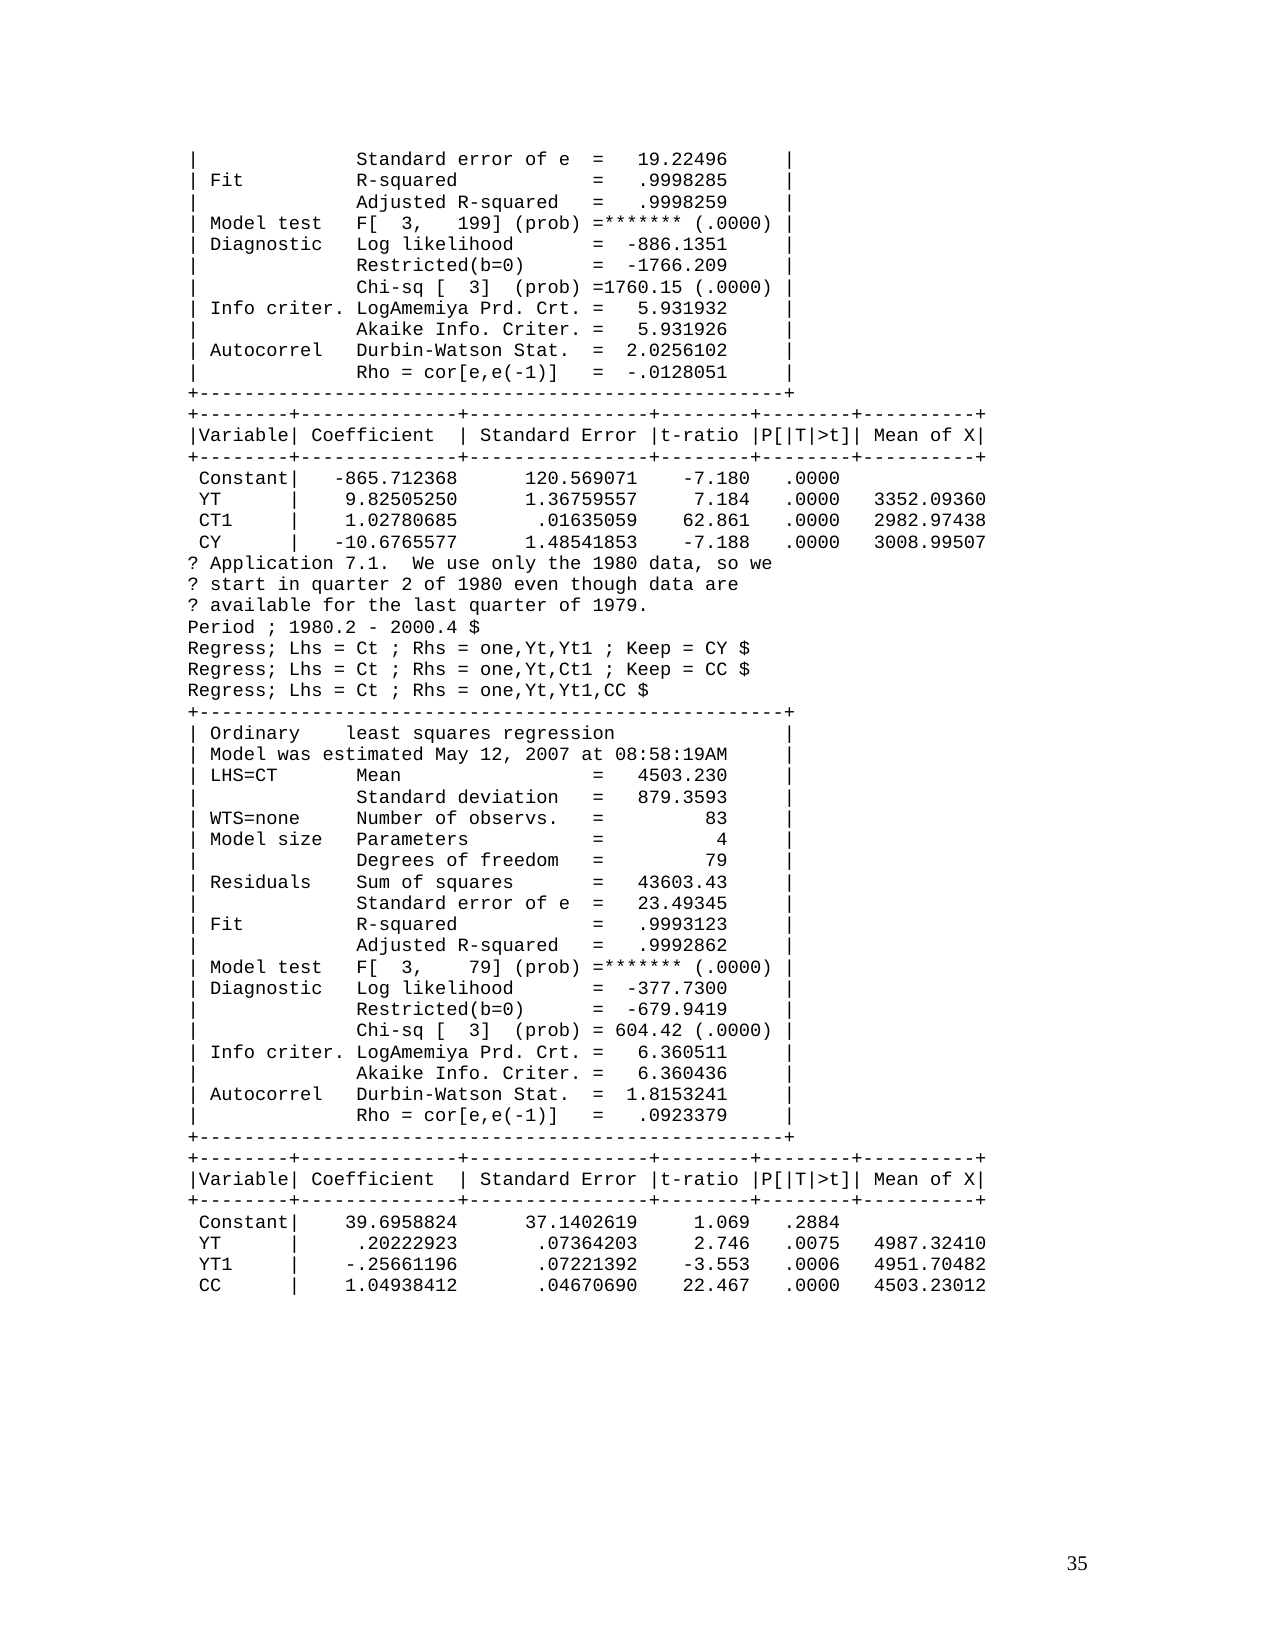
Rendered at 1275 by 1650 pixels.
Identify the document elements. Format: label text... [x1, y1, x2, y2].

text | Degrees of freedom = 79 | [187, 851, 1087, 872]
text Constant| -865.712368 120.569071 -7.180 .0000 [187, 469, 1087, 490]
text | Chi-sq [ 3] (prob) = 604.42 (.0000) | [187, 1021, 1087, 1042]
text YT | 9.82505250 1.36759557 7.184 .0000 3352.09360 [187, 490, 1087, 511]
text Regress; Lhs = Ct ; Rhs = one,Yt,Yt1 ; Keep = CY $ [187, 639, 1087, 660]
text ? Application 7.1. We use only the 1980 data, so we [187, 554, 1087, 575]
text Constant| 39.6958824 37.1402619 1.069 .2884 [187, 1212, 1087, 1234]
text | Akaike Info. Criter. = 5.931926 | [187, 320, 1087, 341]
text YT | .20222923 .07364203 2.746 .0075 4987.32410 [187, 1234, 1087, 1255]
text CT1 | 1.02780685 .01635059 62.861 .0000 2982.97438 [187, 511, 1087, 532]
text | Model test F[ 3, 199] (prob) =******* (.0000) | [187, 214, 1087, 235]
text YT1 | -.25661196 .07221392 -3.553 .0006 4951.70482 [187, 1255, 1087, 1276]
text Period ; 1980.2 - 2000.4 $ [187, 617, 1087, 639]
text | Info criter. LogAmemiya Prd. Crt. = 6.360511 | [187, 1042, 1087, 1064]
text | Model was estimated at | [187, 745, 1087, 766]
text +--------+--------------+----------------+--------+--------+----------+ [187, 447, 1087, 469]
text CC | 1.04938412 .04670690 22.467 .0000 4503.23012 [187, 1276, 1087, 1297]
text | Standard deviation = 879.3593 | [187, 787, 1087, 809]
text | Standard error of e = 23.49345 | [187, 894, 1087, 915]
text | Residuals Sum of squares = 43603.43 | [187, 872, 1087, 894]
text | Diagnostic Log likelihood = -886.1351 | [187, 235, 1087, 256]
text +----------------------------------------------------+ [187, 702, 1087, 724]
text | Adjusted R-squared = .9992862 | [187, 936, 1087, 957]
text | Restricted(b=0) = -1766.209 | [187, 256, 1087, 277]
text ? start in quarter 2 of 1980 even though data are [187, 575, 1087, 596]
text CY | -10.6765577 1.48541853 -7.188 .0000 3008.99507 [187, 532, 1087, 554]
text | Model test F[ 3, 79] (prob) =******* (.0000) | [187, 957, 1087, 979]
text Regress; Lhs = Ct ; Rhs = one,Yt,Ct1 ; Keep = CC $ [187, 660, 1087, 681]
text |Variable| Coefficient | Standard Error |t-ratio |P[|T|>t]| Mean of X| [187, 1170, 1087, 1191]
text | Chi-sq [ 3] (prob) =1760.15 (.0000) | [187, 277, 1087, 299]
text Regress; Lhs = Ct ; Rhs = one,Yt,Yt1,CC $ [187, 681, 1087, 702]
text | Autocorrel Durbin-Watson Stat. = 2.0256102 | [187, 341, 1087, 362]
text | Adjusted R-squared = .9998259 | [187, 192, 1087, 214]
text ? available for the last quarter of 1979. [187, 596, 1087, 617]
text | LHS=CT Mean = 4503.230 | [187, 766, 1087, 787]
text | Ordinary least squares regression | [187, 724, 1087, 745]
text | Restricted(b=0) = -679.9419 | [187, 1000, 1087, 1021]
text | Diagnostic Log likelihood = -377.7300 | [187, 979, 1087, 1000]
text | Fit R-squared = .9993123 | [187, 915, 1087, 936]
text | Standard error of e = 19.22496 | [187, 150, 1087, 171]
text | Fit R-squared = .9998285 | [187, 171, 1087, 192]
text | = cor[e,e(-1)] = .0923379 | [187, 1106, 1087, 1127]
text +--------+--------------+----------------+--------+--------+----------+ [187, 1191, 1087, 1212]
text | Model size Parameters = 4 | [187, 830, 1087, 851]
text | = cor[e,e(-1)] = -.0128051 | [187, 362, 1087, 384]
text +--------+--------------+----------------+--------+--------+----------+ [187, 405, 1087, 426]
text +----------------------------------------------------+ [187, 1127, 1087, 1149]
text | Autocorrel Durbin-Watson Stat. = 1.8153241 | [187, 1085, 1087, 1106]
text | Info criter. LogAmemiya Prd. Crt. = 5.931932 | [187, 299, 1087, 320]
text | Akaike Info. Criter. = 6.360436 | [187, 1064, 1087, 1085]
text | WTS=none Number of observs. = 83 | [187, 809, 1087, 830]
text +--------+--------------+----------------+--------+--------+----------+ [187, 1149, 1087, 1170]
text +----------------------------------------------------+ [187, 384, 1087, 405]
text |Variable| Coefficient | Standard Error |t-ratio |P[|T|>t]| Mean of X| [187, 426, 1087, 447]
